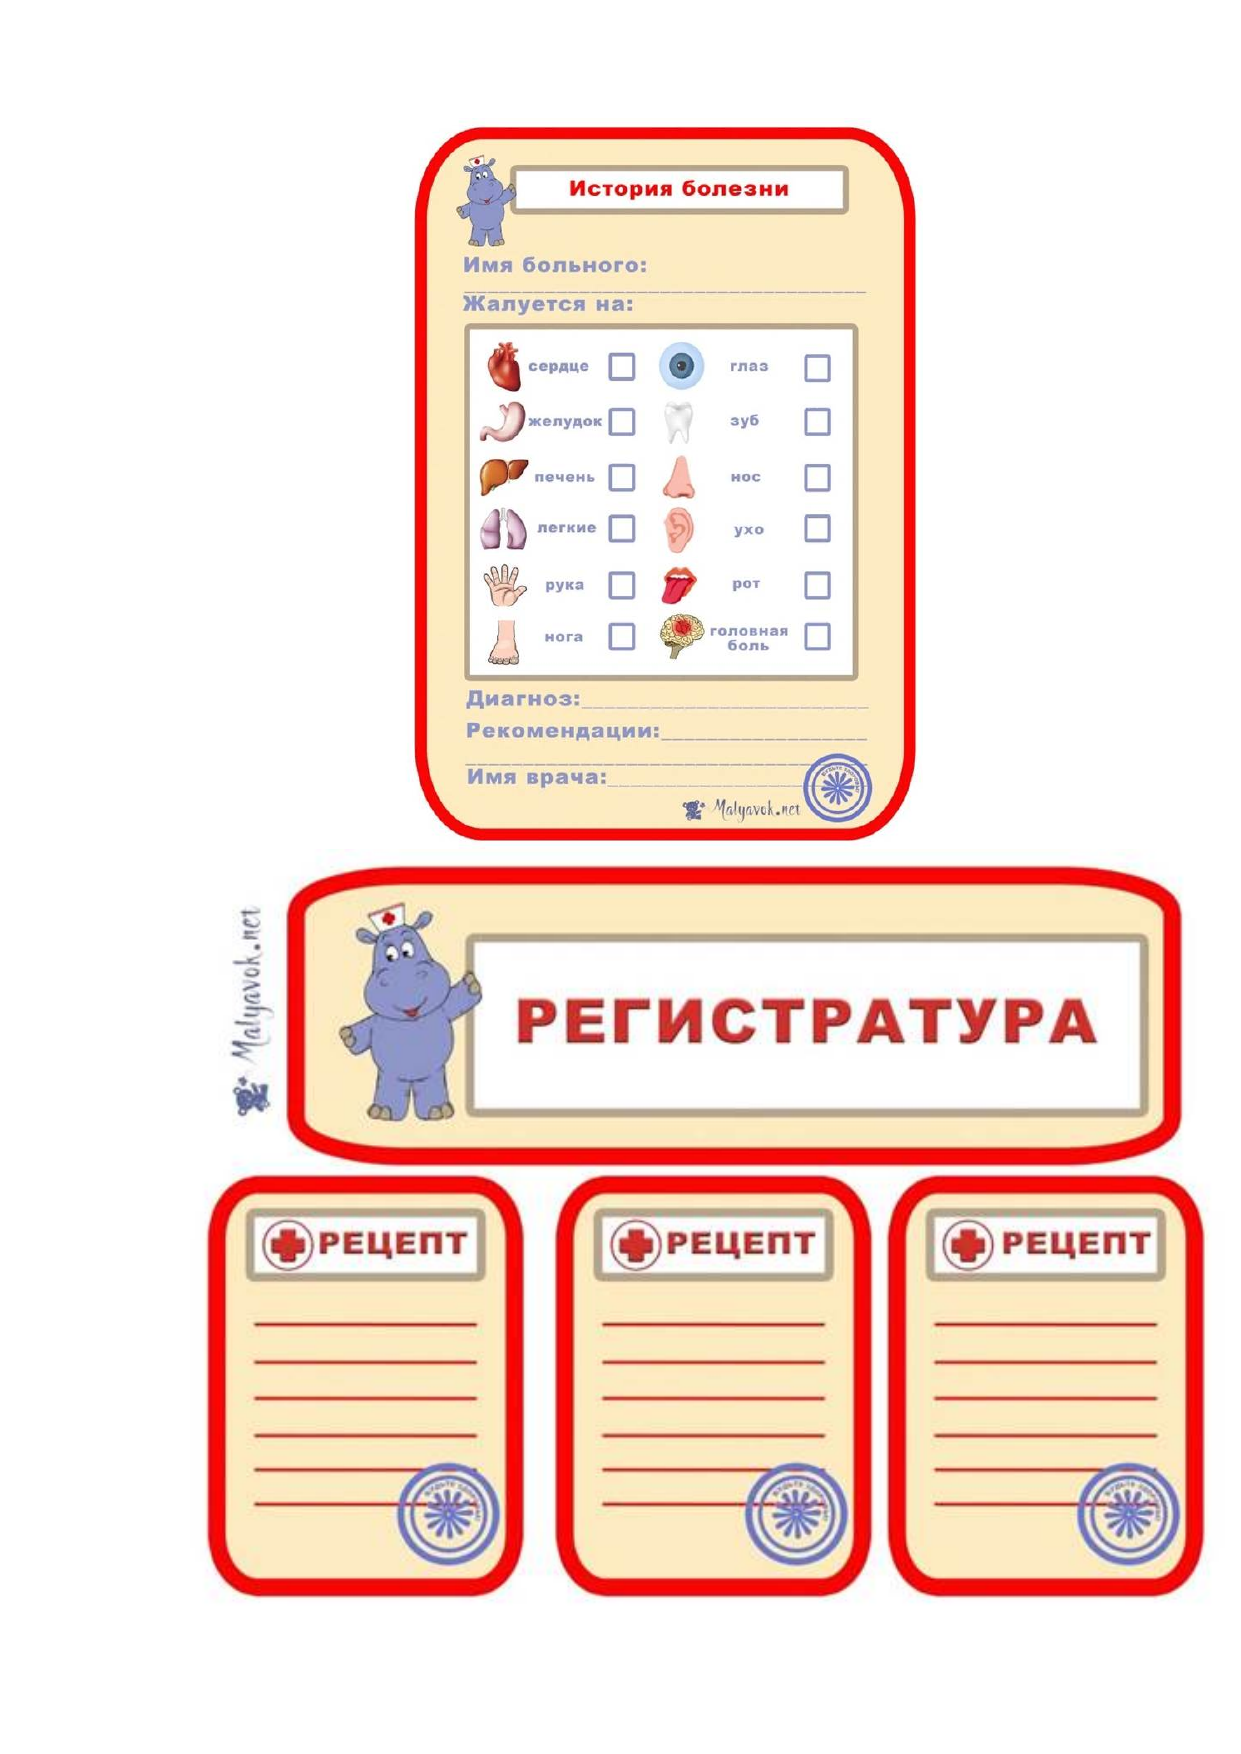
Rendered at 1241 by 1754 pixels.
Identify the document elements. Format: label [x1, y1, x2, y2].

picture [177, 118, 1241, 1619]
